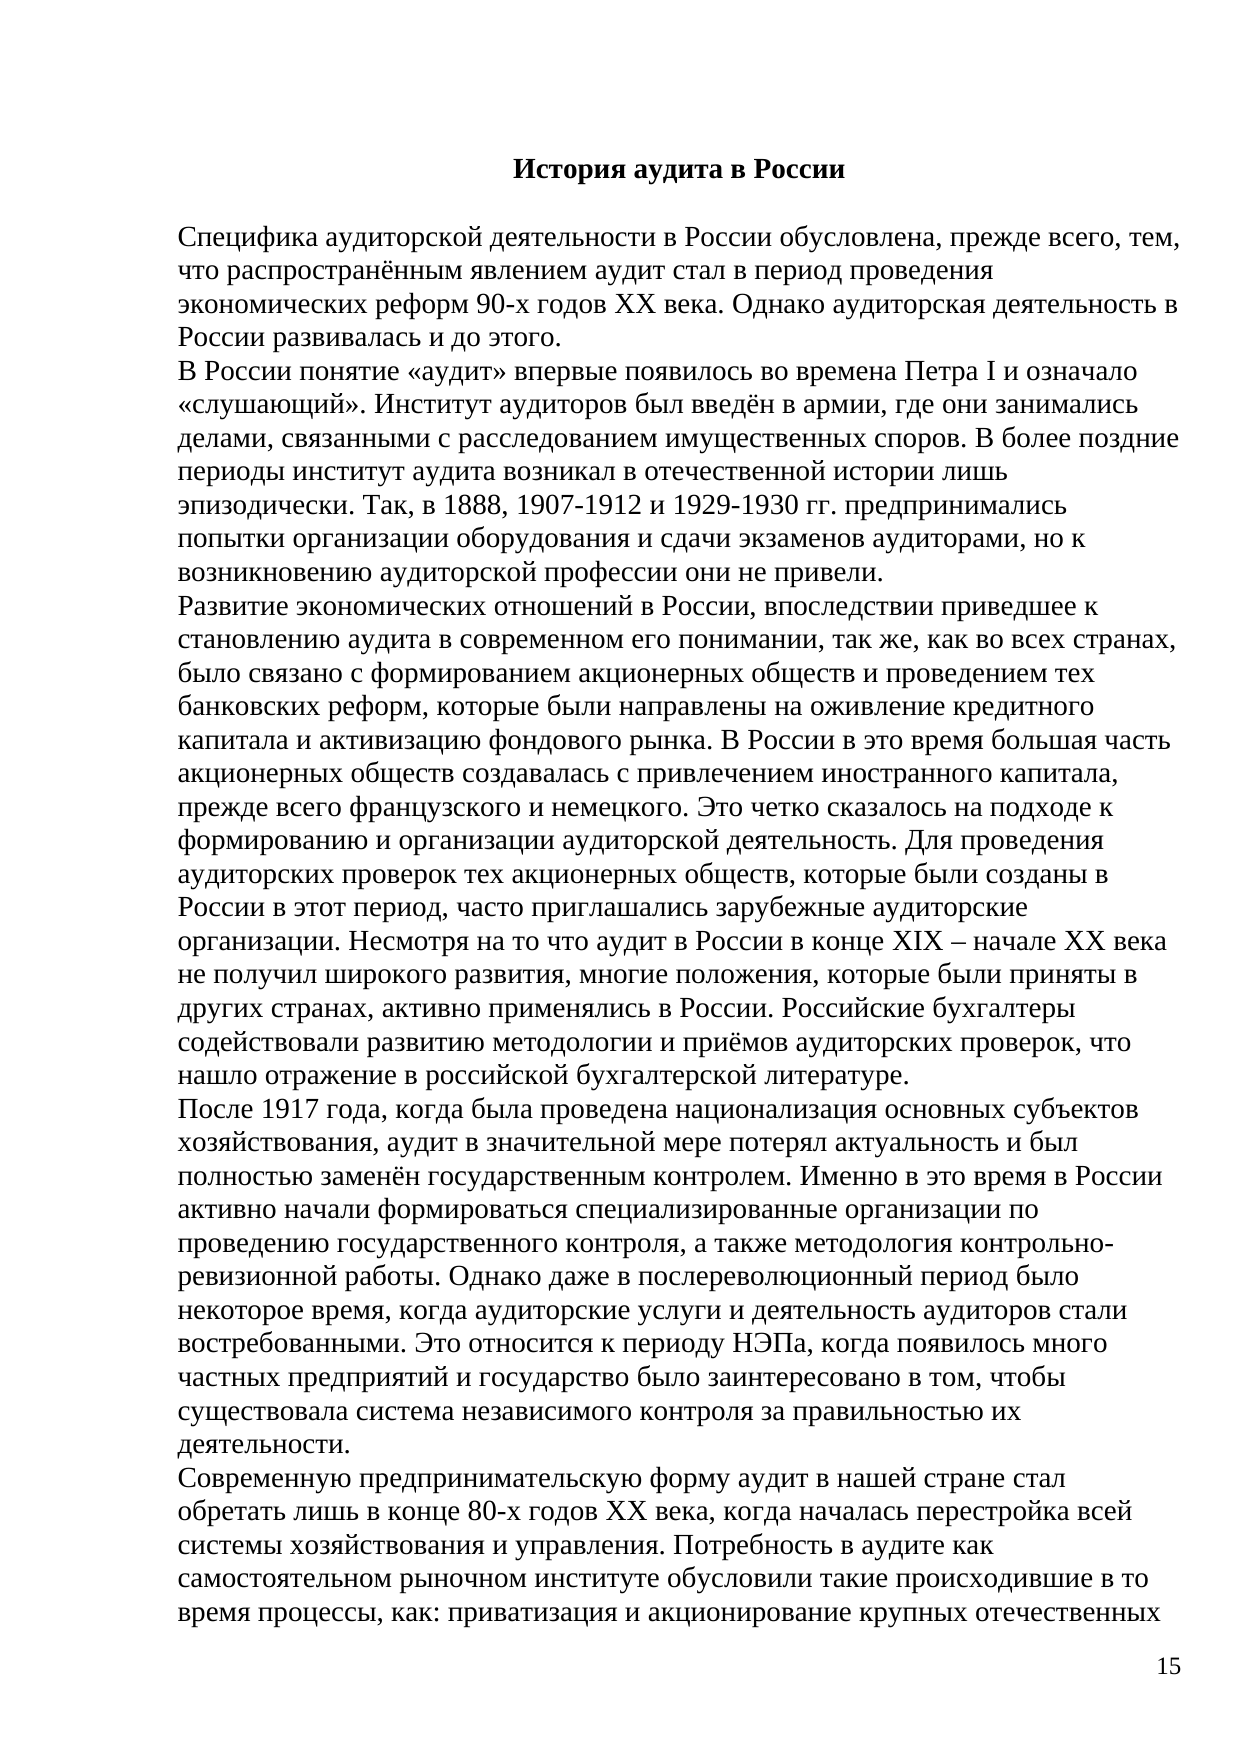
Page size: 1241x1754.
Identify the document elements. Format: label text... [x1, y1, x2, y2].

text Развитие экономических отношений в России, впоследствии приведшее к становлению аудита в современном его понимании, так же, как во всех странах, было связано с формированием акционерных обществ и проведением тех банковских реформ, которые были направлены на оживление кредитного капитала и активизацию фондового рынка. В России в это время большая часть акционерных обществ создавалась с привлечением иностранного капитала, прежде всего французского и немецкого. Это четко сказалось на подходе к формированию и организации аудиторской деятельность. Для проведения аудиторских проверок тех акционерных обществ, которые были созданы в России в этот период, часто приглашались зарубежные аудиторские организации. Несмотря на то что аудит в России в конце XIX – начале XX века не получил широкого развития, многие положения, которые были приняты в других странах, активно применялись в России. Российские бухгалтеры содействовали развитию методологии и приёмов аудиторских проверок, что нашло отражение в российской бухгалтерской литературе. [177, 588, 1181, 1091]
text После 1917 года, когда была проведена национализация основных субъектов хозяйствования, аудит в значительной мере потерял актуальность и был полностью заменён государственным контролем. Именно в это время в России активно начали формироваться специализированные организации по проведению государственного контроля, а также методология контрольно-ревизионной работы. Однако даже в послереволюционный период было некоторое время, когда аудиторские услуги и деятельность аудиторов стали востребованными. Это относится к периоду НЭПа, когда появилось много частных предприятий и государство было заинтересовано в том, чтобы существовала система независимого контроля за правильностью их деятельности. [177, 1091, 1181, 1460]
text Специфика аудиторской деятельности в России обусловлена, прежде всего, тем, что распространённым явлением аудит стал в период проведения экономических реформ 90-х годов XX века. Однако аудиторская деятельность в России развивалась и до этого. [177, 219, 1181, 353]
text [177, 1460, 1181, 1627]
text История аудита в России [177, 152, 1181, 185]
text В России понятие «аудит» впервые появилось во времена Петра I и означало «слушающий». Институт аудиторов был введён в армии, где они занимались делами, связанными с расследованием имущественных споров. В более поздние периоды институт аудита возникал в отечественной истории лишь эпизодически. Так, в 1888, 1907-1912 и 1929-1930 гг. предпринимались попытки организации оборудования и сдачи экзаменов аудиторами, но к возникновению аудиторской профессии они не привели. [177, 353, 1181, 588]
